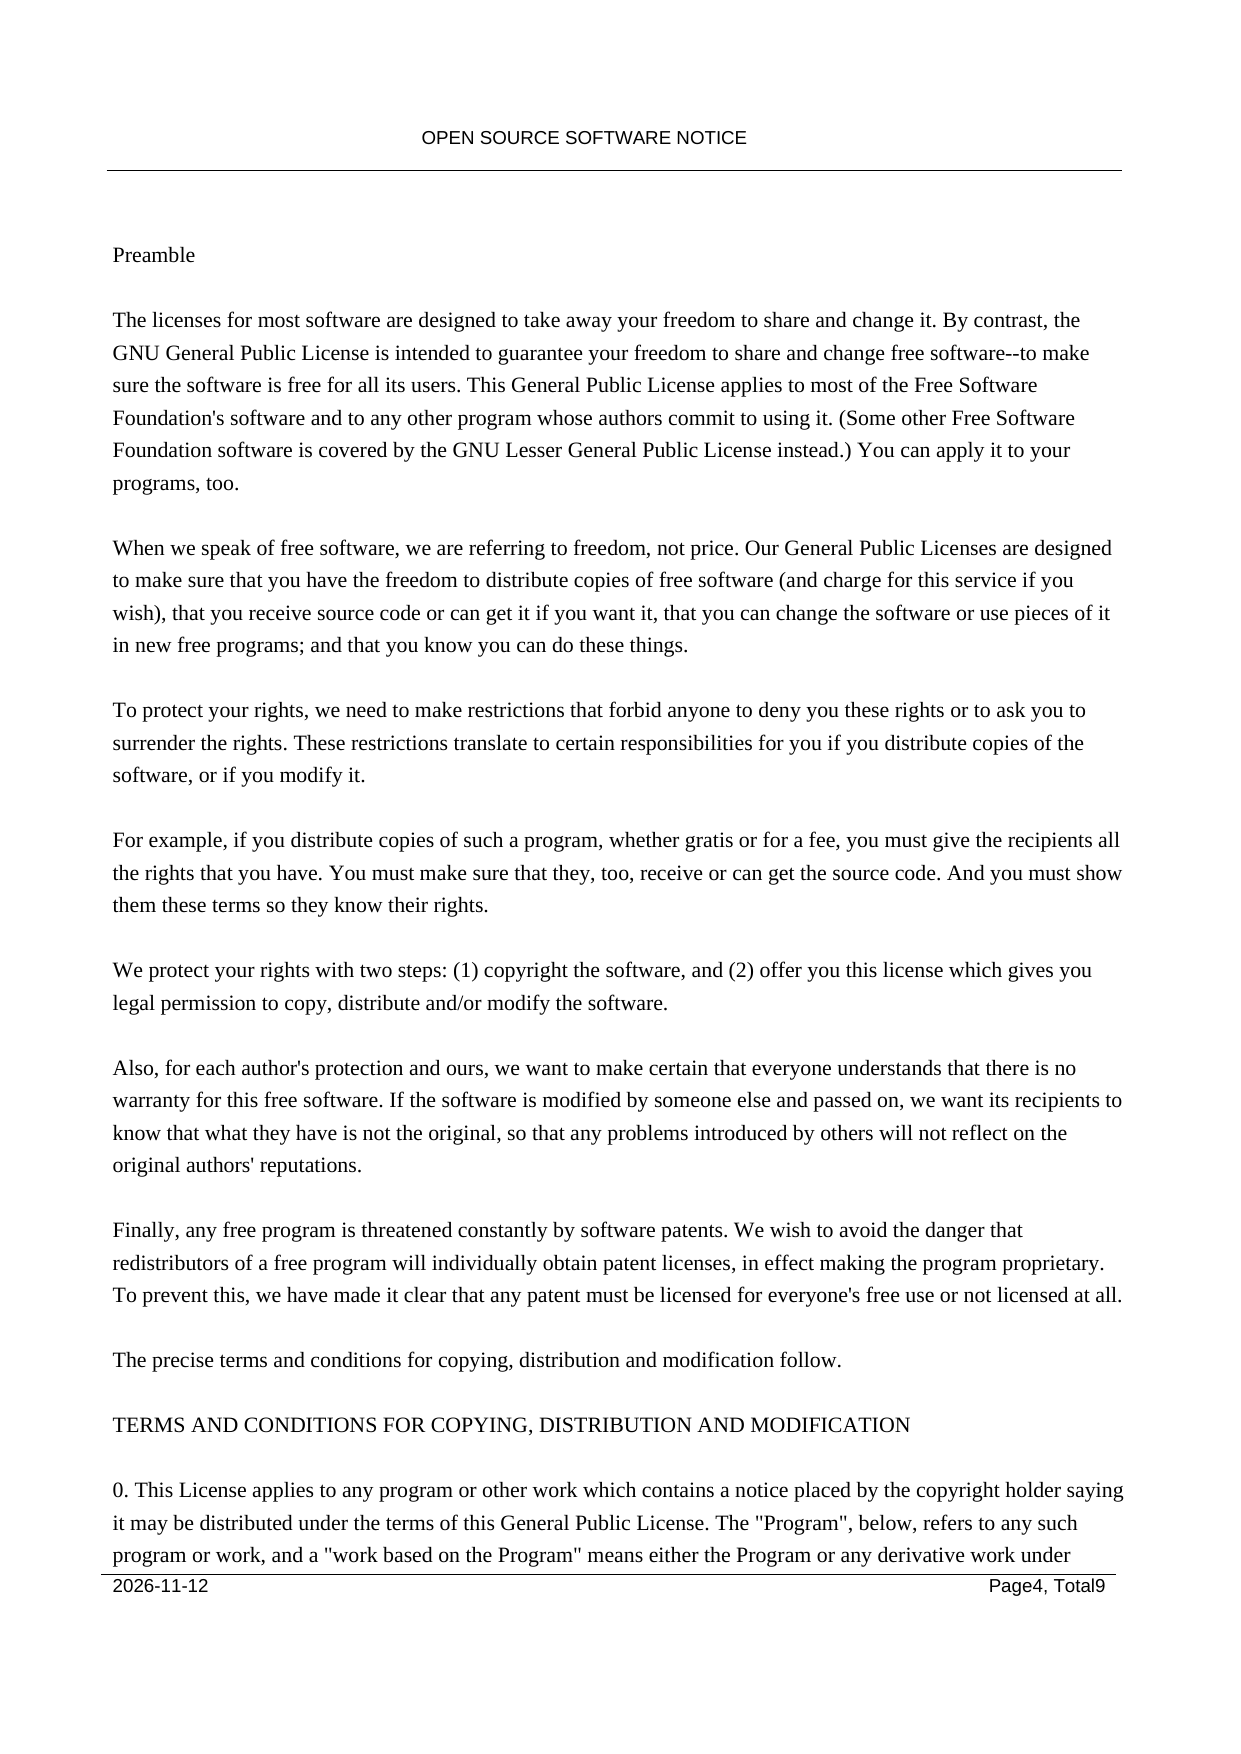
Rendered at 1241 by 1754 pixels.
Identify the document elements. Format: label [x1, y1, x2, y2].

text [112, 206, 1128, 1571]
